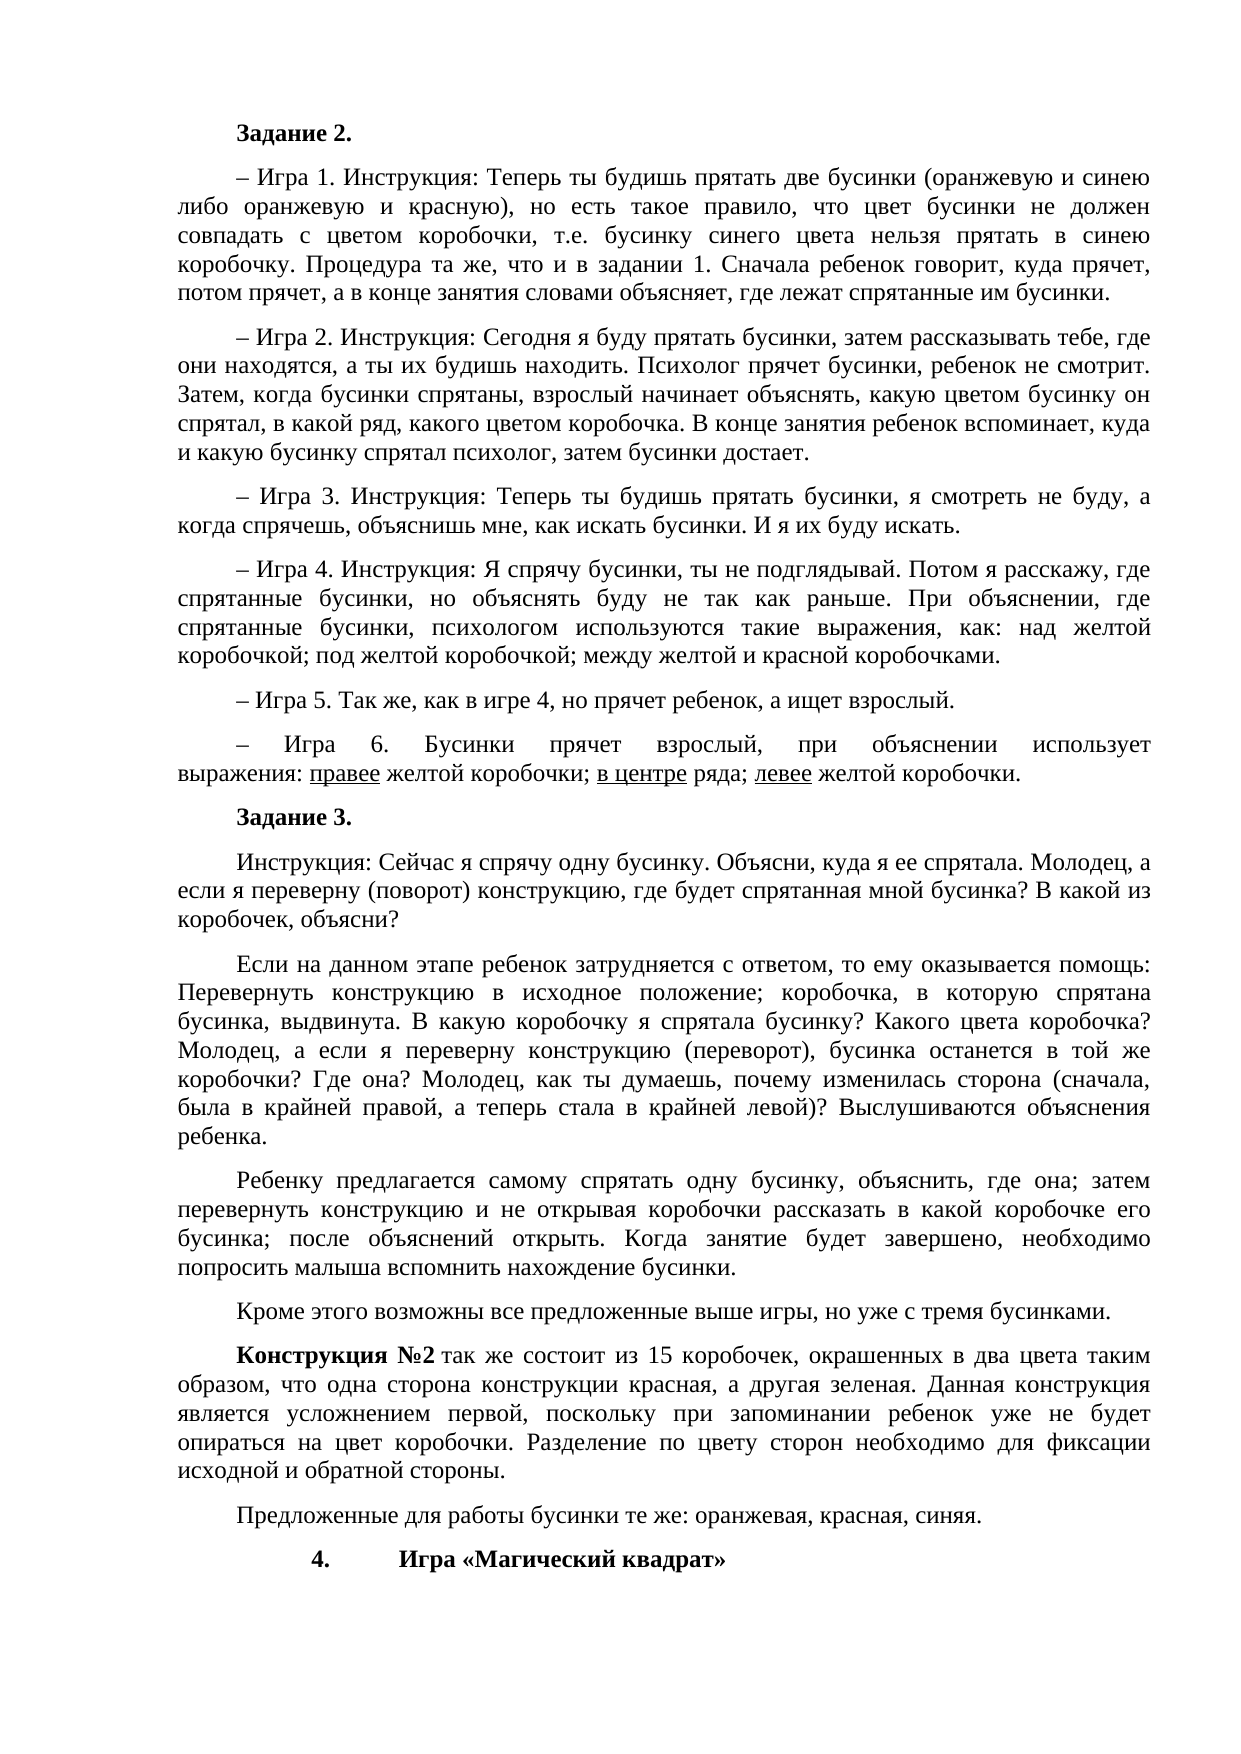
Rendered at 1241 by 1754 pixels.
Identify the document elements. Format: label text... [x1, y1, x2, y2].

text – Игра 2. Инструкция: Сегодня я буду прятать бусинки, затем рассказывать тебе, где они находятся, а ты их будишь находить. Психолог прячет бусинки, ребенок не смотрит. Затем, когда бусинки спрятаны, взрослый начинает объяснять, какую цветом бусинку он спрятал, в какой ряд, какого цветом коробочка. В конце занятия ребенок вспоминает, куда и какую бусинку спрятал психолог, затем бусинки достает. [177, 322, 1152, 466]
text Задание 2. [177, 118, 1152, 147]
text Задание 3. [177, 802, 1152, 831]
text Если на данном этапе ребенок затрудняется с ответом, то ему оказывается помощь: Перевернуть конструкцию в исходное положение; коробочка, в которую спрятана бусинка, выдвинута. В какую коробочку я спрятала бусинку? Какого цвета коробочка? Молодец, а если я переверну конструкцию (переворот), бусинка останется в той же коробочки? Где она? Молодец, как ты думаешь, почему изменилась сторона (сначала, была в крайней правой, а теперь стала в крайней левой)? Выслушиваются объяснения ребенка. [177, 949, 1152, 1150]
text – Игра 3. Инструкция: Теперь ты будишь прятать бусинки, я смотреть не буду, а когда спрячешь, объяснишь мне, как искать бусинки. И я их буду искать. [177, 481, 1152, 539]
list Игра «Магический квадрат» [252, 1544, 1152, 1573]
text Предложенные для работы бусинки те же: оранжевая, красная, синяя. [177, 1500, 1152, 1529]
text Ребенку предлагается самому спрятать одну бусинку, объяснить, где она; затем перевернуть конструкцию и не открывая коробочки рассказать в какой коробочке его бусинка; после объяснений открыть. Когда занятие будет завершено, необходимо попросить малыша вспомнить нахождение бусинки. [177, 1166, 1152, 1281]
text Инструкция: Сейчас я спрячу одну бусинку. Объясни, куда я ее спрятала. Молодец, а если я переверну (поворот) конструкцию, где будет спрятанная мной бусинка? В какой из коробочек, объясни? [177, 847, 1152, 933]
text Конструкция №2 так же состоит из 15 коробочек, окрашенных в два цвета таким образом, что одна сторона конструкции красная, а другая зеленая. Данная конструкция является усложнением первой, поскольку при запоминании ребенок уже не будет опираться на цвет коробочки. Разделение по цвету сторон необходимо для фиксации исходной и обратной стороны. [177, 1341, 1152, 1484]
text – Игра 6. Бусинки прячет взрослый, при объяснении использует выражения: правее желтой коробочки; в центре ряда; левее желтой коробочки. [177, 729, 1152, 787]
text – Игра 4. Инструкция: Я спрячу бусинки, ты не подглядывай. Потом я расскажу, где спрятанные бусинки, но объяснять буду не так как раньше. При объяснении, где спрятанные бусинки, психологом используются такие выражения, как: над желтой коробочкой; под желтой коробочкой; между желтой и красной коробочками. [177, 554, 1152, 669]
text – Игра 5. Так же, как в игре 4, но прячет ребенок, а ищет взрослый. [177, 685, 1152, 714]
text Кроме этого возможны все предложенные выше игры, но уже с тремя бусинками. [177, 1296, 1152, 1325]
text – Игра 1. Инструкция: Теперь ты будишь прятать две бусинки (оранжевую и синею либо оранжевую и красную), но есть такое правило, что цвет бусинки не должен совпадать с цветом коробочки, т.е. бусинку синего цвета нельзя прятать в синею коробочку. Процедура та же, что и в задании 1. Сначала ребенок говорит, куда прячет, потом прячет, а в конце занятия словами объясняет, где лежат спрятанные им бусинки. [177, 162, 1152, 306]
